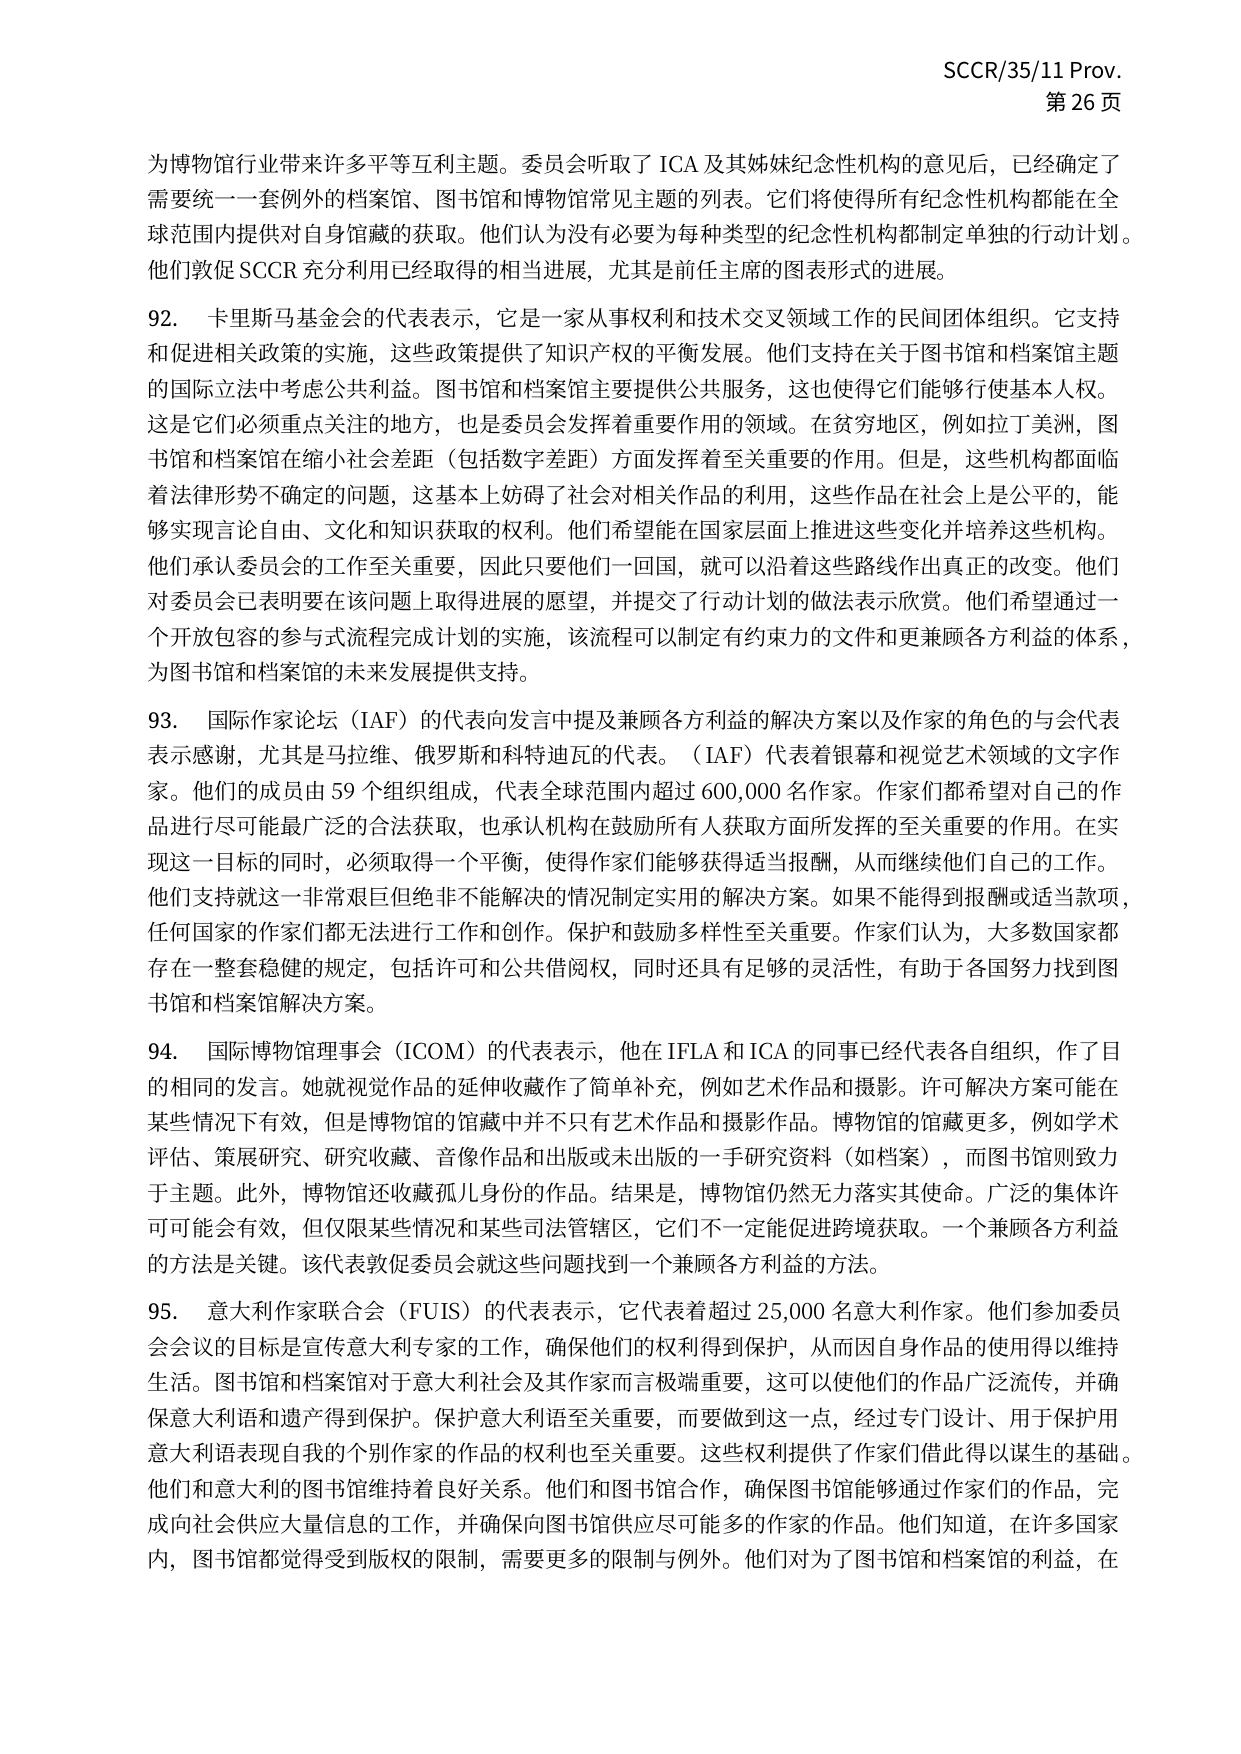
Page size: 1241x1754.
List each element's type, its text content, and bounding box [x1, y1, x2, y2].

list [148, 143, 1122, 284]
list 卡里斯马基金会的代表表示，它是一家从事权利和技术交叉领域工作的民间团体组织。它支持和促进相关政策的实施，这些政策提供了知识产权的平衡发展。他们支持在关于图书馆和档案馆主题的国际立法中考虑公共利益。图书馆和档案馆主要提供公共服务，这也使得它们能够行使基本人权。这是它们必须重点关注的地方，也是委员会发挥着重要作用的领域。在贫穷地区，例如拉丁美洲，图书馆和档案馆在缩小社会差距（包括数字差距）方面发挥着至关重要的作用。但是，这些机构都面临着法律形势不确定的问题，这基本上妨碍了社会对相关作品的利用，这些作品在社会上是公平的，能够实现言论自由、文化和知识获取的权利。他们希望能在国家层面上推进这些变化并培养这些机构。他们承认委员会的工作至关重要，因此只要他们一回国，就可以沿着这些路线作出真正的改变。他们对委员会已表明要在该问题上取得进展的愿望，并提交了行动计划的做法表示欣赏。他们希望通过一个开放包容的参与式流程完成计划的实施，该流程可以制定有约束力的文件和更兼顾各方利益的体系，为图书馆和档案馆的未来发展提供支持。 [148, 297, 1122, 687]
list 国际博物馆理事会（ICOM）的代表表示，他在IFLA和ICA的同事已经代表各自组织，作了目的相同的发言。她就视觉作品的延伸收藏作了简单补充，例如艺术作品和摄影。许可解决方案可能在某些情况下有效，但是博物馆的馆藏中并不只有艺术作品和摄影作品。博物馆的馆藏更多，例如学术评估、策展研究、研究收藏、音像作品和出版或未出版的一手研究资料（如档案），而图书馆则致力于主题。此外，博物馆还收藏孤儿身份的作品。结果是，博物馆仍然无力落实其使命。广泛的集体许可可能会有效，但仅限某些情况和某些司法管辖区，它们不一定能促进跨境获取。一个兼顾各方利益的方法是关键。该代表敦促委员会就这些问题找到一个兼顾各方利益的方法。 [148, 1030, 1122, 1278]
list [148, 1291, 1122, 1574]
list 国际作家论坛（IAF）的代表向发言中提及兼顾各方利益的解决方案以及作家的角色的与会代表表示感谢，尤其是马拉维、俄罗斯和科特迪瓦的代表。（IAF）代表着银幕和视觉艺术领域的文字作家。他们的成员由59个组织组成，代表全球范围内超过600,000名作家。作家们都希望对自己的作品进行尽可能最广泛的合法获取，也承认机构在鼓励所有人获取方面所发挥的至关重要的作用。在实现这一目标的同时，必须取得一个平衡，使得作家们能够获得适当报酬，从而继续他们自己的工作。他们支持就这一非常艰巨但绝非不能解决的情况制定实用的解决方案。如果不能得到报酬或适当款项，任何国家的作家们都无法进行工作和创作。保护和鼓励多样性至关重要。作家们认为，大多数国家都存在一整套稳健的规定，包括许可和公共借阅权，同时还具有足够的灵活性，有助于各国努力找到图书馆和档案馆解决方案。 [148, 699, 1122, 1018]
